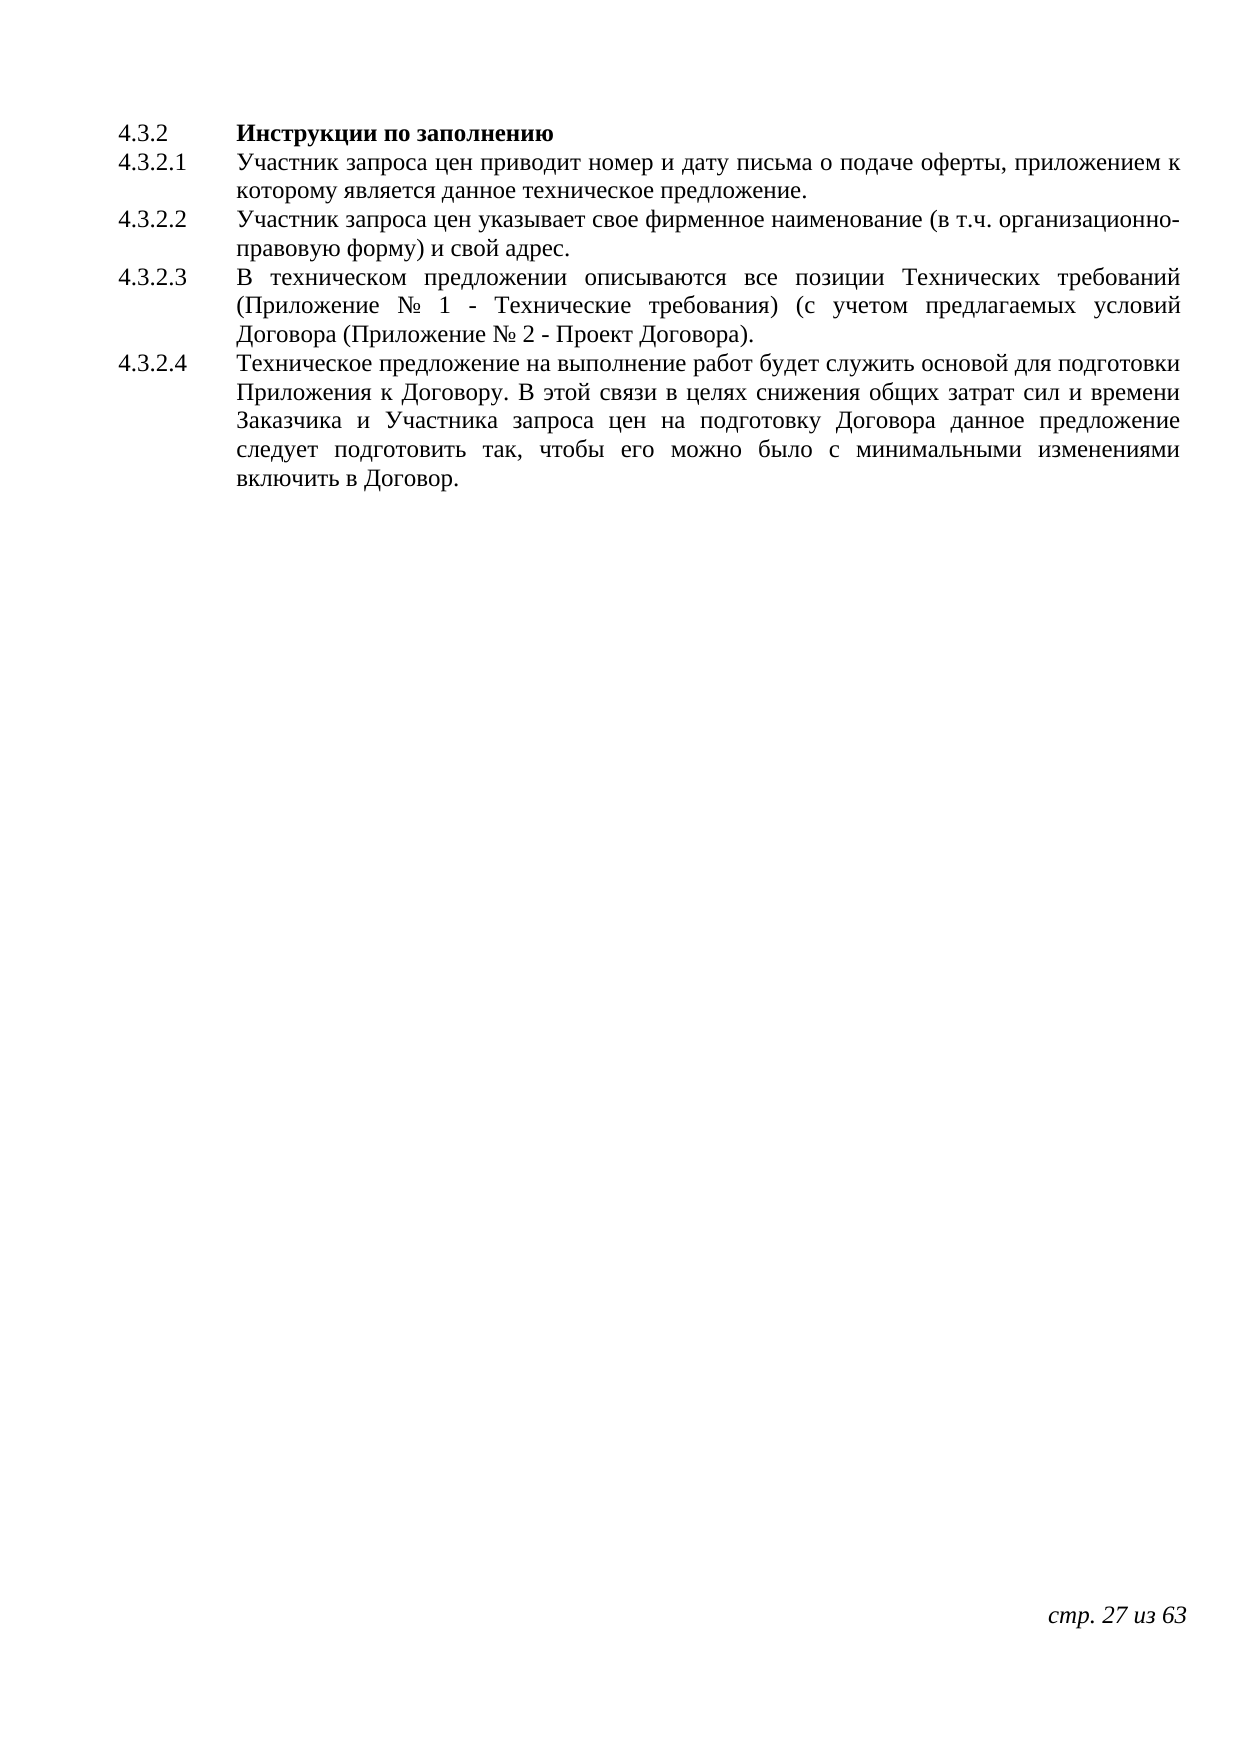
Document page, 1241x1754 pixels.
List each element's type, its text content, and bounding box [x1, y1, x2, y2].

text Участник запроса цен указывает свое фирменное наименование (в т.ч. организационно-правовую форму) и свой адрес. [118, 204, 1181, 262]
text Участник запроса цен приводит номер и дату письма о подаче оферты, приложением к которому является данное техническое предложение. [118, 147, 1181, 204]
text Инструкции по заполнению [118, 118, 1181, 147]
text В техническом предложении описываются все позиции Технических требований (Приложение № 1 - Технические требования) (с учетом предлагаемых условий Договора (Приложение № 2 - Проект Договора). [118, 262, 1181, 348]
text Техническое предложение на выполнение работ будет служить основой для подготовки Приложения к Договору. В этой связи в целях снижения общих затрат сил и времени Заказчика и Участника запроса цен на подготовку Договора данное предложение следует подготовить так, чтобы его можно было с минимальными изменениями включить в Договор. [118, 348, 1181, 492]
